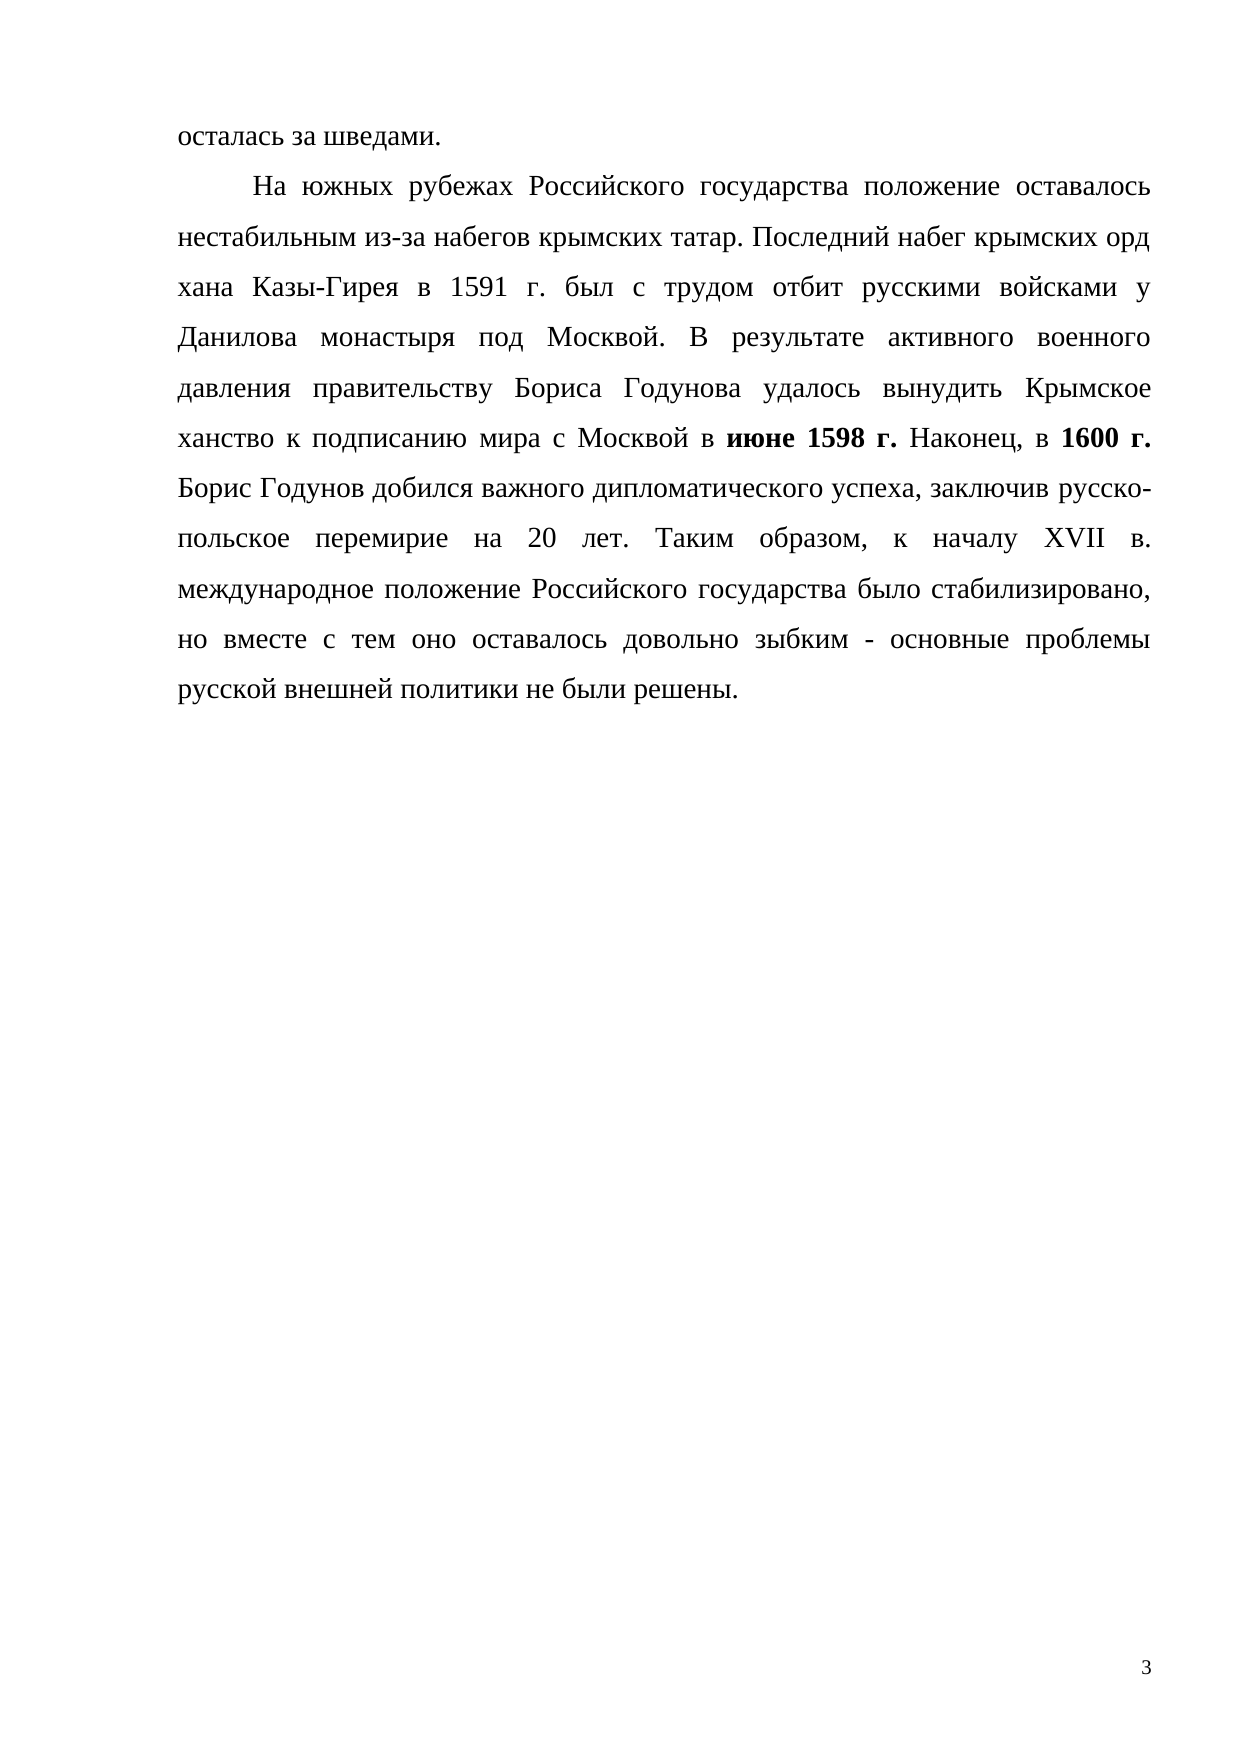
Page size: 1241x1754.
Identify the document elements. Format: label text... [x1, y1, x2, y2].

text На южных рубежах Российского государства положение оставалось нестабильным из-за набегов крымских татар. Последний набег крымских орд хана Казы-Гирея в . был с трудом отбит русскими войсками у Данилова монастыря под Москвой. В результате активного военного давления правительству Бориса Годунова удалось вынудить Крымское ханство к подписанию мира с Москвой в июне . Наконец, в . Борис Годунов добился важного дипломатического успеха, заключив русско-польское перемирие на 20 лет. Таким образом, к началу XVII в. международное положение Российского государства было стабилизировано, но вместе с тем оно оставалось довольно зыбким - основные проблемы русской внешней политики не были решены. [177, 168, 1152, 705]
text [177, 118, 1152, 152]
